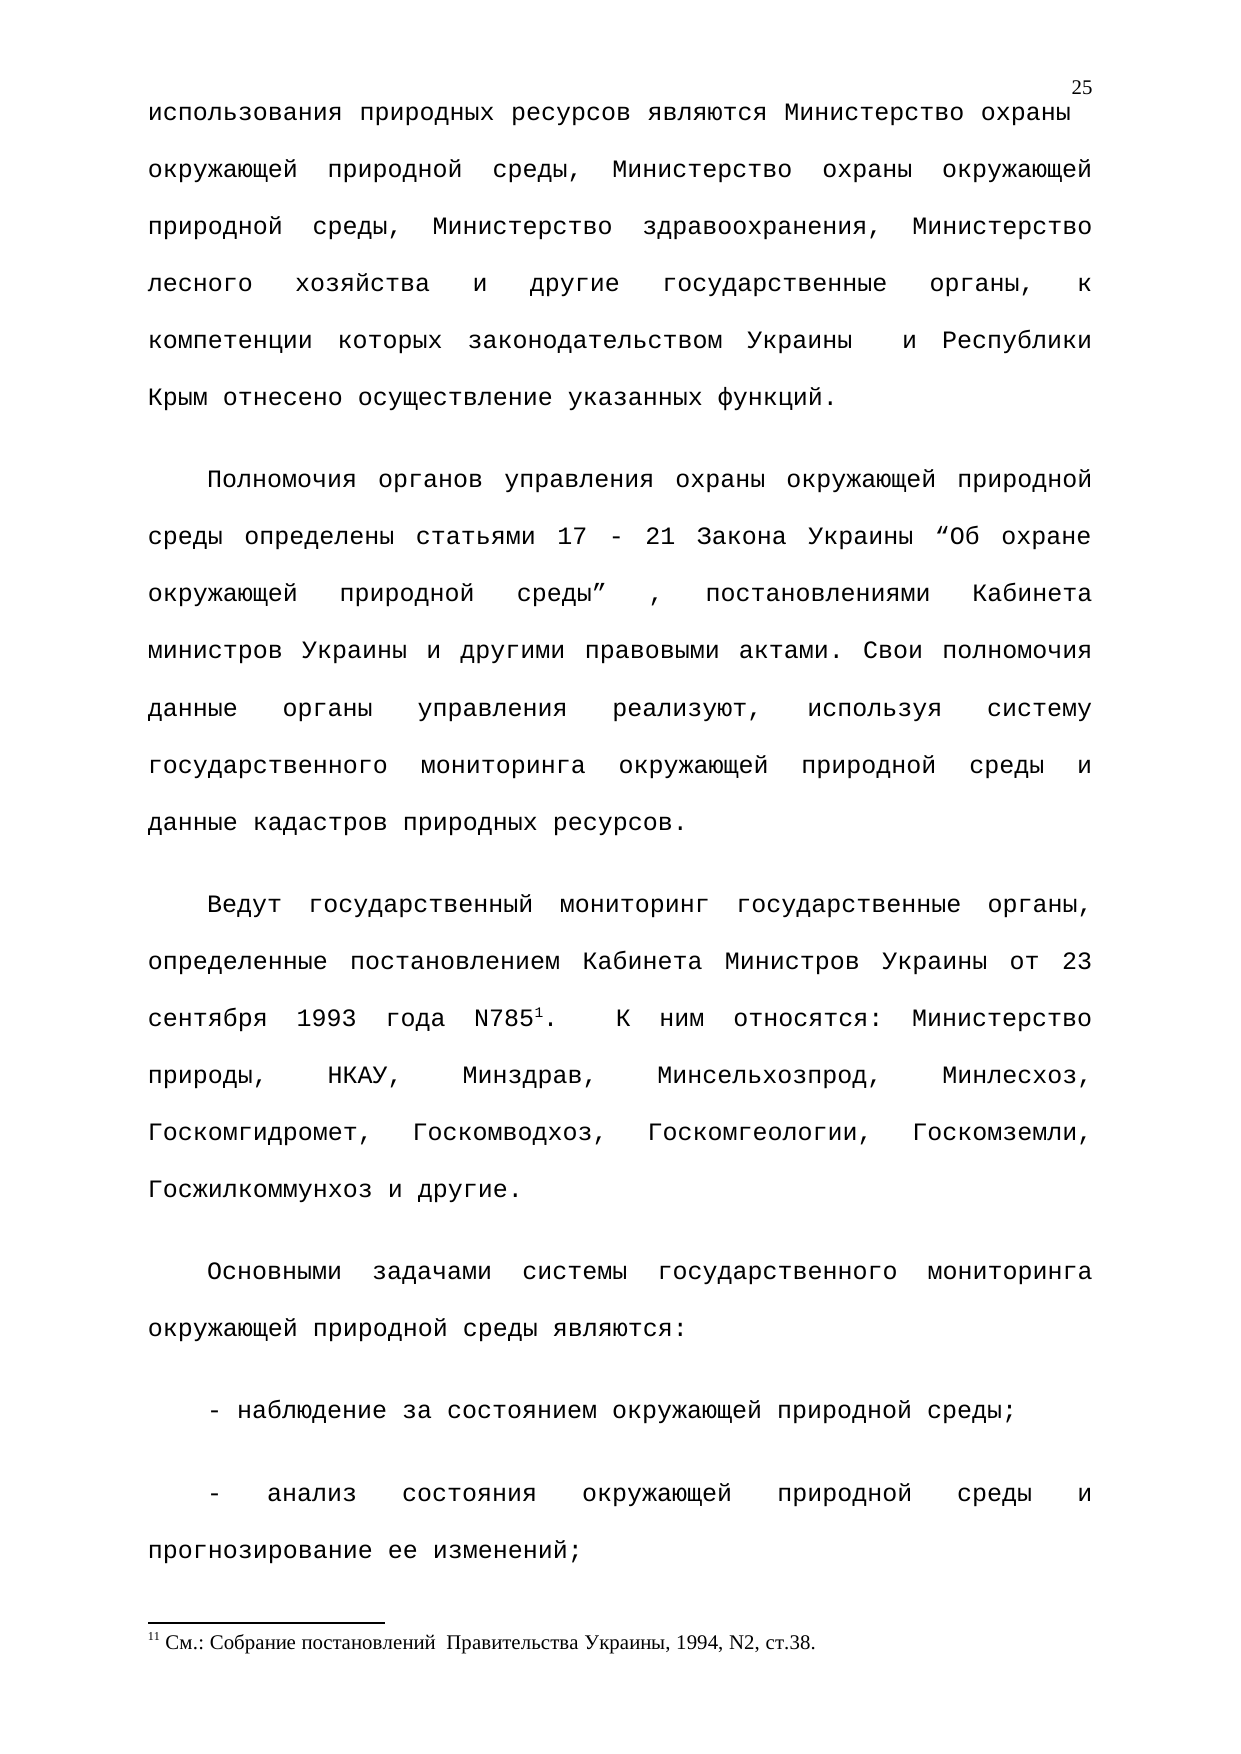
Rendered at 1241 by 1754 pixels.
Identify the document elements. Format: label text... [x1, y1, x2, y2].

text - анализ состояния окружающей природной среды и прогнозирование ее изменений; [148, 1480, 1092, 1566]
text Полномочия органов управления охраны окружающей природной среды определены статьями 17 - 21 Закона Украины “Об охране окружающей природной среды” , постановлениями Кабинета министров Украины и другими правовыми актами. Свои полномочия данные органы управления реализуют, используя систему государственного мониторинга окружающей природной среды и данные кадастров природных ресурсов. [148, 467, 1092, 838]
text Ведут государственный мониторинг государственные органы, определенные постановлением Кабинета Министров Украины от 23 сентября 1993 года N7851. К ним относятся: Министерство природы, НКАУ, Минздрав, Минсельхозпрод, Минлесхоз, Госкомгидромет, Госкомводхоз, Госкомгеологии, Госкомземли, Госжилкоммунхоз и другие. [148, 891, 1092, 1205]
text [148, 99, 1092, 413]
text Основными задачами системы государственного мониторинга окружающей природной среды являются: [148, 1259, 1092, 1344]
text - наблюдение за состоянием окружающей природной среды; [148, 1398, 1092, 1426]
